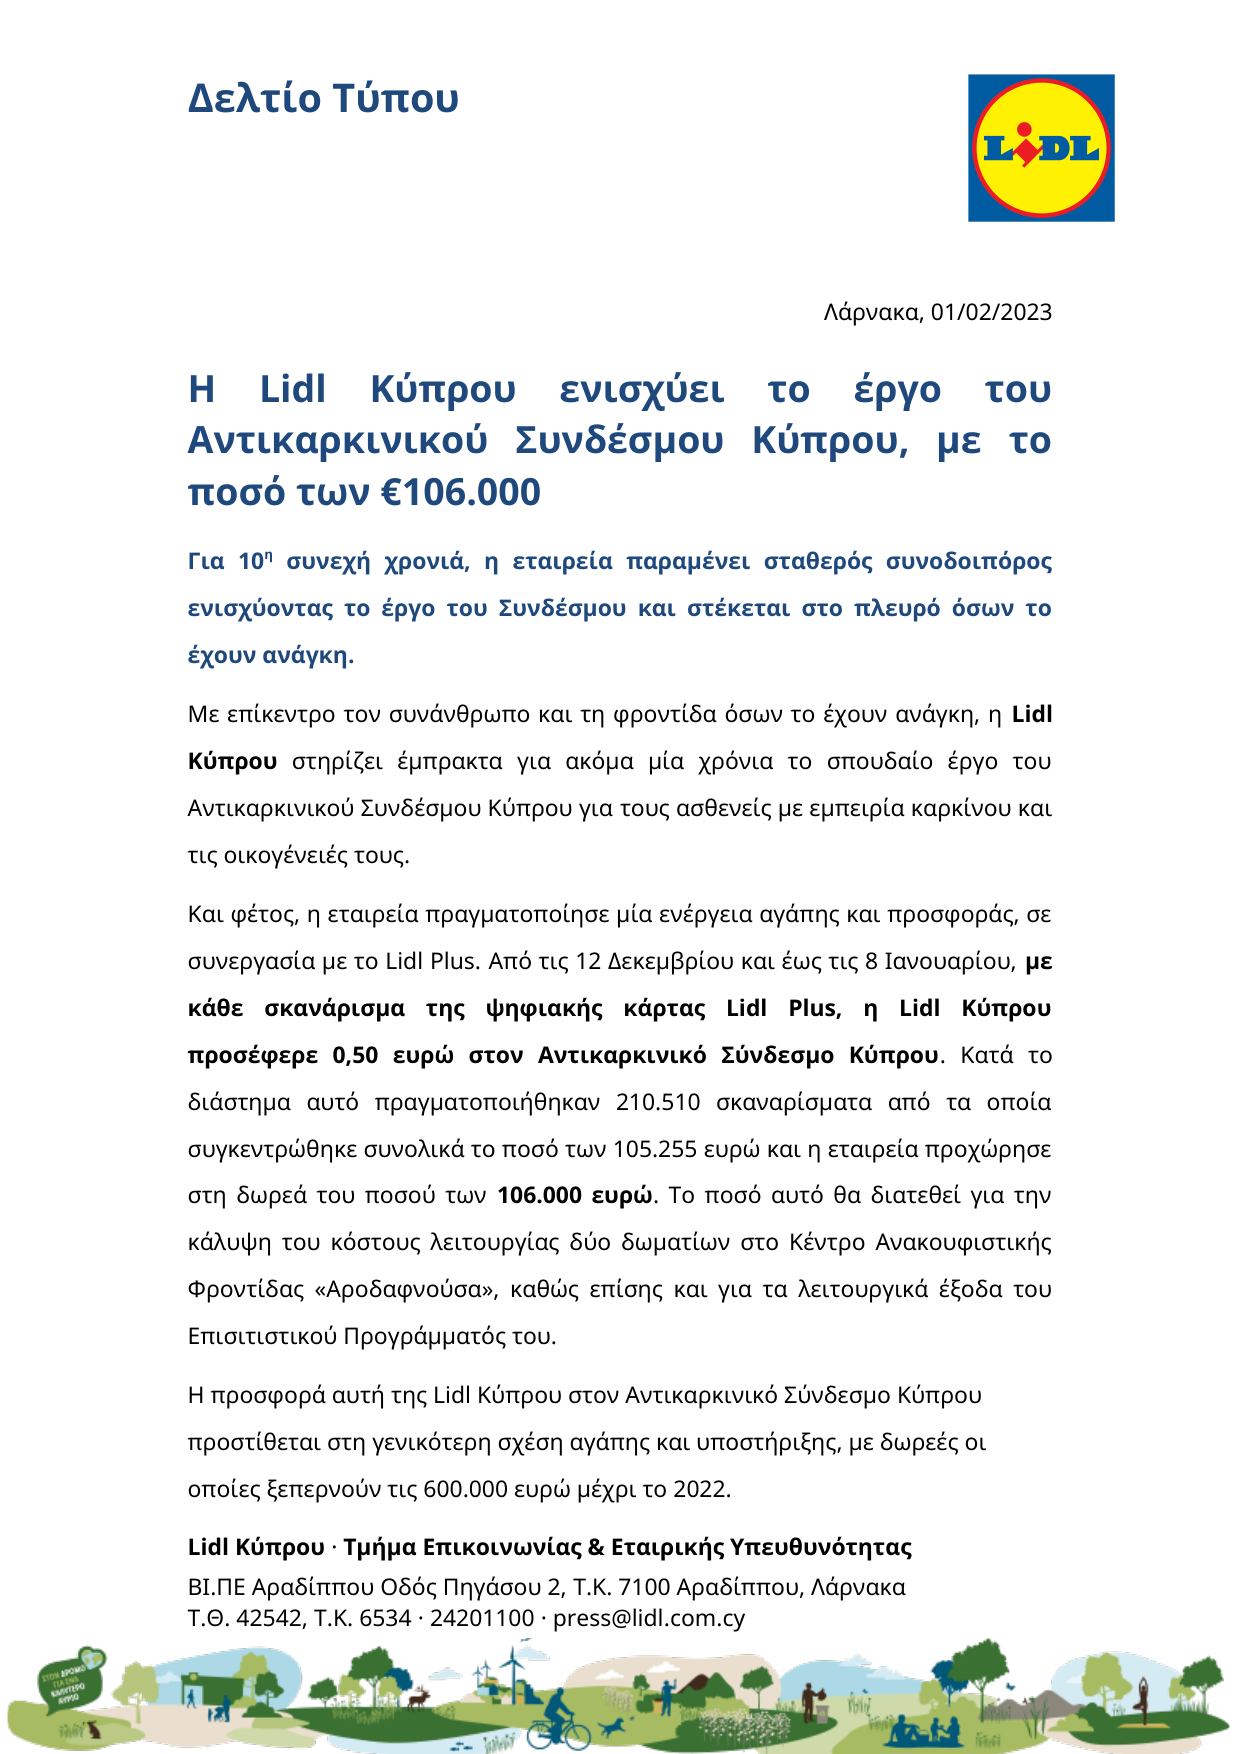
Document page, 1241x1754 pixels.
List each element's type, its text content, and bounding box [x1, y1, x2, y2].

text Η προσφορά αυτή της Lidl Κύπρου στον Αντικαρκινικό Σύνδεσμο Κύπρου προστίθεται στη γενικότερη σχέση αγάπης και υποστήριξης, με δωρεές οι οποίες ξεπερνούν τις 600.000 ευρώ μέχρι το 2022. [187, 1379, 1053, 1504]
picture [967, 73, 1116, 223]
text Η Lidl Κύπρου ενισχύει το έργο του Αντικαρκινικού Συνδέσμου Κύπρου, με το ποσό των €106.000 [187, 363, 1053, 516]
text Και φέτος, η εταιρεία πραγματοποίησε μία ενέργεια αγάπης και προσφοράς, σε συνεργασία με το Lidl Plus. Από τις 12 Δεκεμβρίου και έως τις 8 Ιανουαρίου, με κάθε σκανάρισμα της ψηφιακής κάρτας Lidl Plus, η Lidl Κύπρου προσέφερε 0,50 ευρώ στον Αντικαρκινικό Σύνδεσμο Κύπρου. Κατά το διάστημα αυτό πραγματοποιήθηκαν 210.510 σκαναρίσματα από τα οποία συγκεντρώθηκε συνολικά το ποσό των 105.255 ευρώ και η εταιρεία προχώρησε στη δωρεά του ποσού των 106.000 ευρώ. Το ποσό αυτό θα διατεθεί για την κάλυψη του κόστους λειτουργίας δύο δωματίων στο Κέντρο Ανακουφιστικής Φροντίδας «Αροδαφνούσα», καθώς επίσης και για τα λειτουργικά έξοδα του Επισιτιστικού Προγράμματός του. [187, 898, 1053, 1351]
text Με επίκεντρο τον συνάνθρωπο και τη φροντίδα όσων το έχουν ανάγκη, η Lidl Κύπρου στηρίζει έμπρακτα για ακόμα μία χρόνια το σπουδαίο έργο του Αντικαρκινικού Συνδέσμου Κύπρου για τους ασθενείς με εμπειρία καρκίνου και τις οικογένειές τους. [187, 698, 1053, 870]
picture [6, 1638, 1233, 1754]
text Για 10η συνεχή χρονιά, η εταιρεία παραμένει σταθερός συνοδοιπόρος ενισχύοντας το έργο του Συνδέσμου και στέκεται στο πλευρό όσων το έχουν ανάγκη. [187, 545, 1053, 670]
text Λάρνακα, 01/02/2023 [187, 296, 1053, 327]
